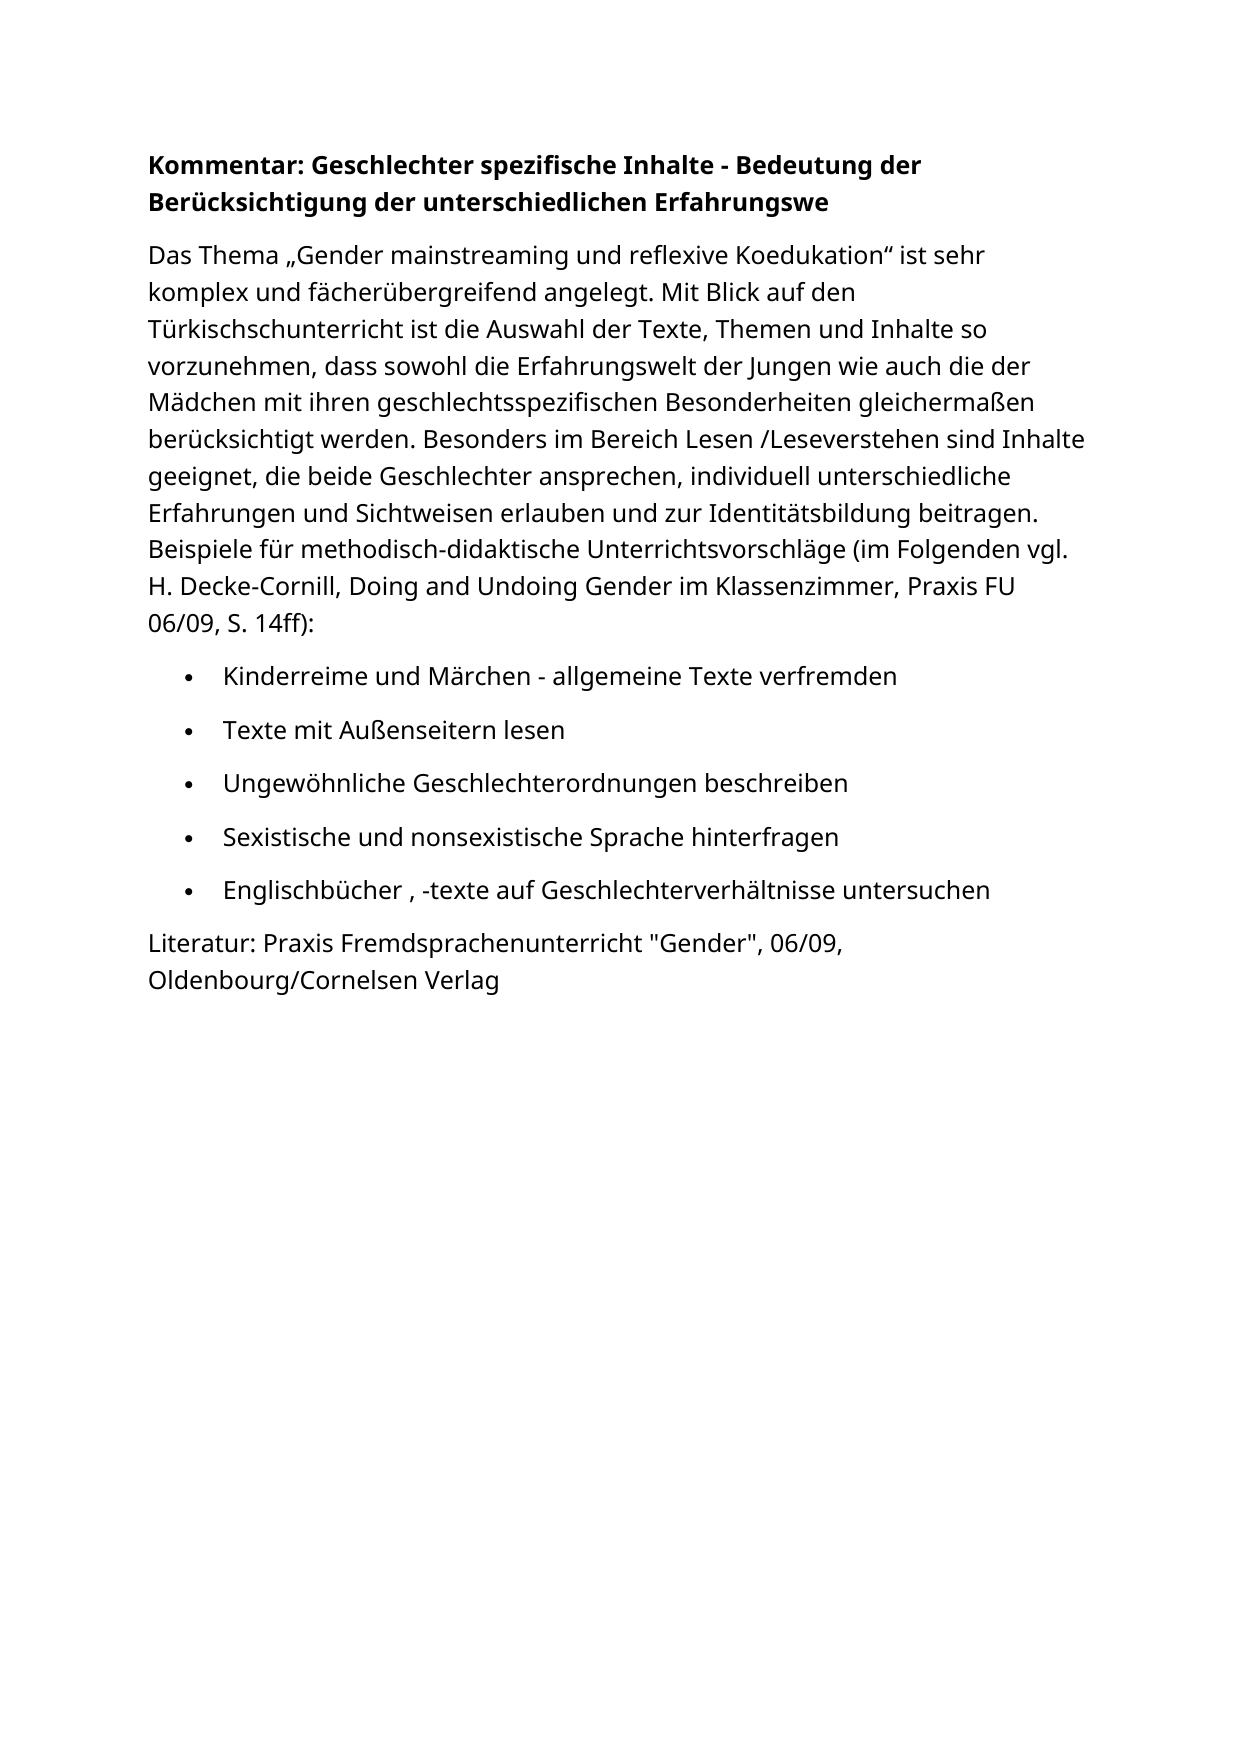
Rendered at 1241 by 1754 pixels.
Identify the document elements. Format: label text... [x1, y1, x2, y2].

list Kinderreime und Märchen - allgemeine Texte verfremden [185, 659, 1093, 693]
list Sexistische und nonsexistische Sprache hinterfragen [185, 819, 1093, 853]
list Texte mit Außenseitern lesen [185, 712, 1093, 746]
list Ungewöhnliche Geschlechterordnungen beschreiben [185, 766, 1093, 800]
text Literatur: Praxis Fremdsprachenunterricht "Gender", 06/09, Oldenbourg/Cornelsen Verlag [148, 926, 1093, 997]
text Kommentar: Geschlechter spezifische Inhalte - Bedeutung der Berücksichtigung der unterschiedlichen Erfahrungswe [148, 148, 1093, 218]
list Englischbücher , -texte auf Geschlechterverhältnisse untersuchen [185, 873, 1093, 907]
text Das Thema „Gender mainstreaming und reflexive Koedukation“ ist sehr komplex und fächerübergreifend angelegt. Mit Blick auf den Türkischschunterricht ist die Auswahl der Texte, Themen und Inhalte so vorzunehmen, dass sowohl die Erfahrungswelt der Jungen wie auch die der Mädchen mit ihren geschlechtsspezifischen Besonderheiten gleichermaßen berücksichtigt werden. Besonders im Bereich Lesen /Leseverstehen sind Inhalte geeignet, die beide Geschlechter ansprechen, individuell unterschiedliche Erfahrungen und Sichtweisen erlauben und zur Identitätsbildung beitragen. Beispiele für methodisch-didaktische Unterrichtsvorschläge (im Folgenden vgl. H. Decke-Cornill, Doing and Undoing Gender im Klassenzimmer, Praxis FU 06/09, S. 14ff): [148, 238, 1093, 639]
